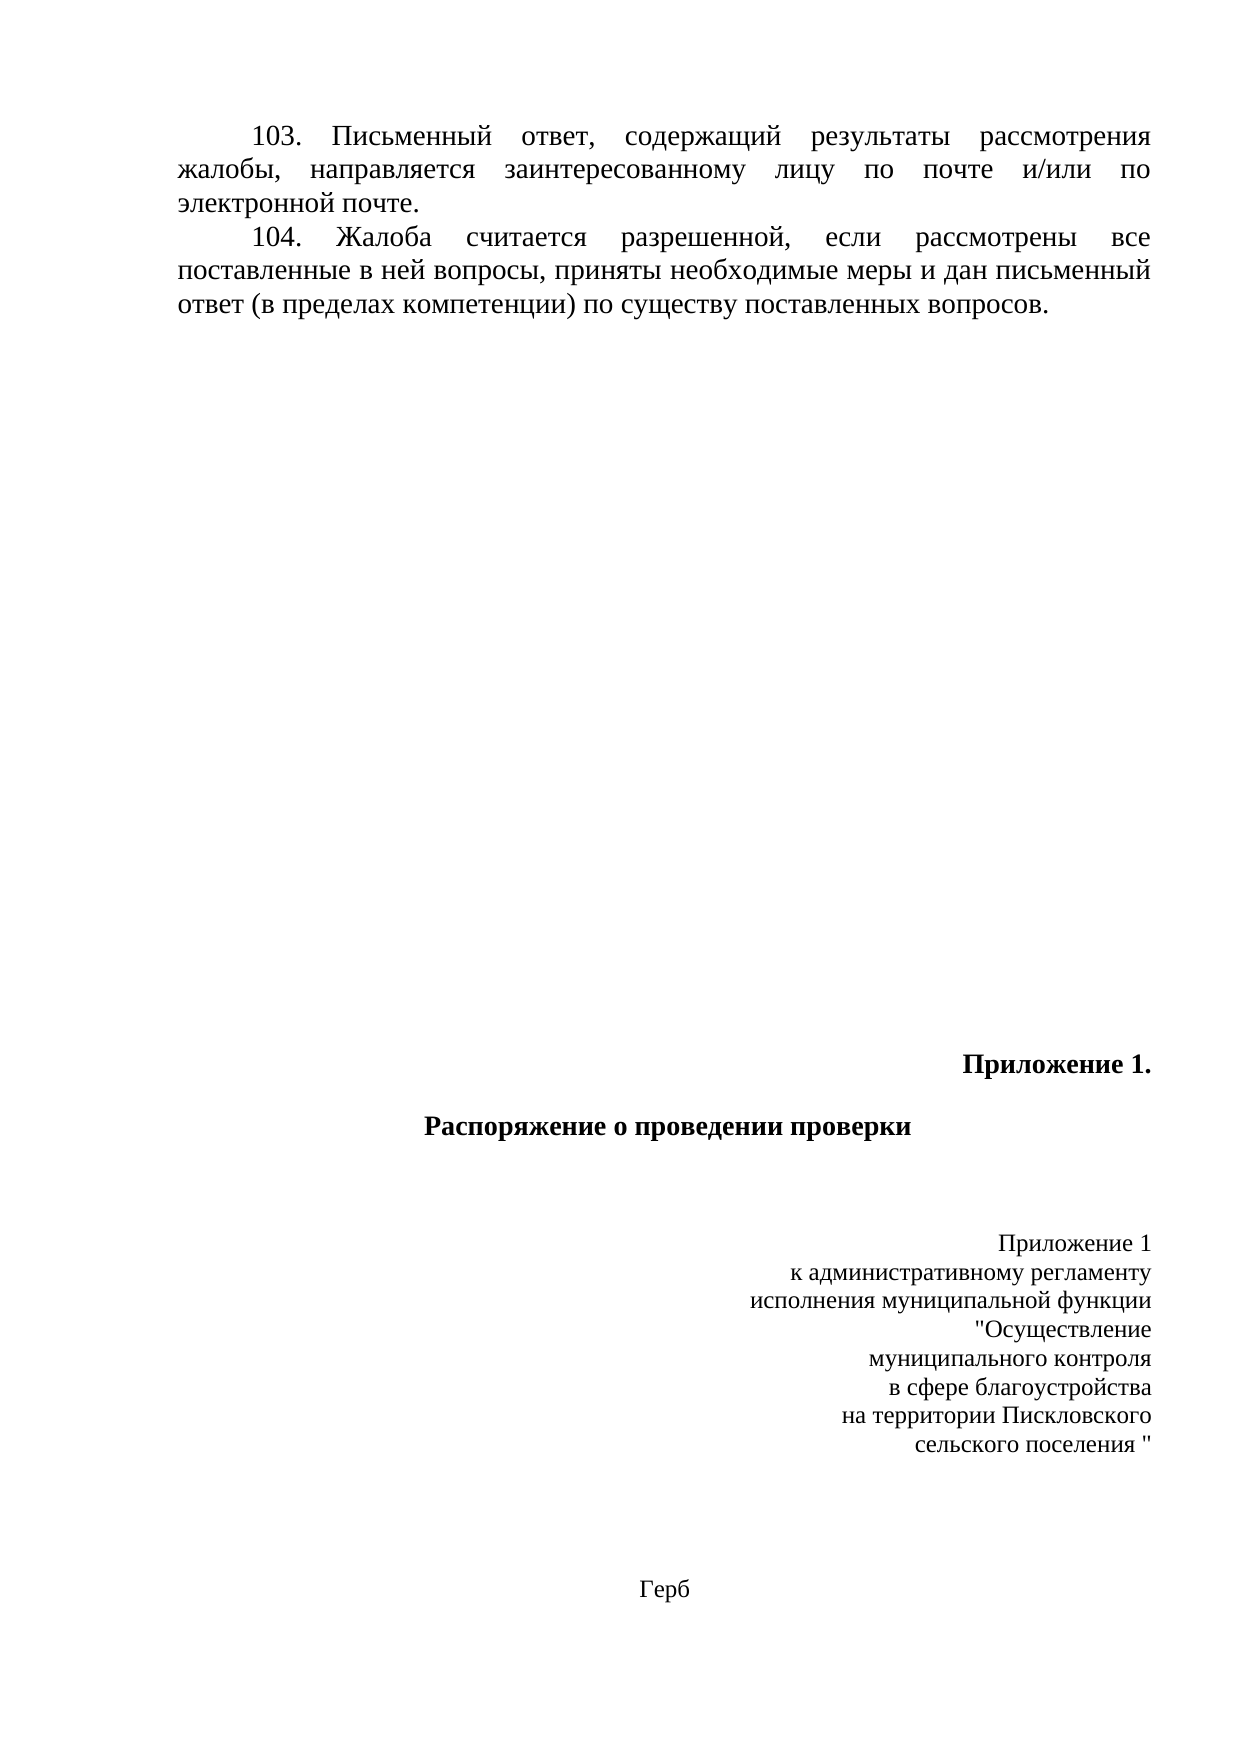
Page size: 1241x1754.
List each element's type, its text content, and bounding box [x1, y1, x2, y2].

text сельского поселения " [177, 1429, 1152, 1458]
text Приложение 1. [177, 1047, 1152, 1080]
text 104. Жалоба считается разрешенной, если рассмотрены все поставленные в ней вопросы, приняты необходимые меры и дан письменный ответ (в пределах компетенции) по существу поставленных вопросов. [177, 219, 1152, 319]
text Распоряжение о проведении проверки [177, 1109, 1152, 1141]
text Герб [177, 1574, 1152, 1603]
text 103. Письменный ответ, содержащий результаты рассмотрения жалобы, направляется заинтересованному лицу по почте и/или по электронной почте. [177, 118, 1152, 219]
text Приложение 1 к административному регламенту исполнения муниципальной функции "Осуществление муниципального контроля в сфере благоустройства на территории Пискловского [177, 1171, 1152, 1429]
